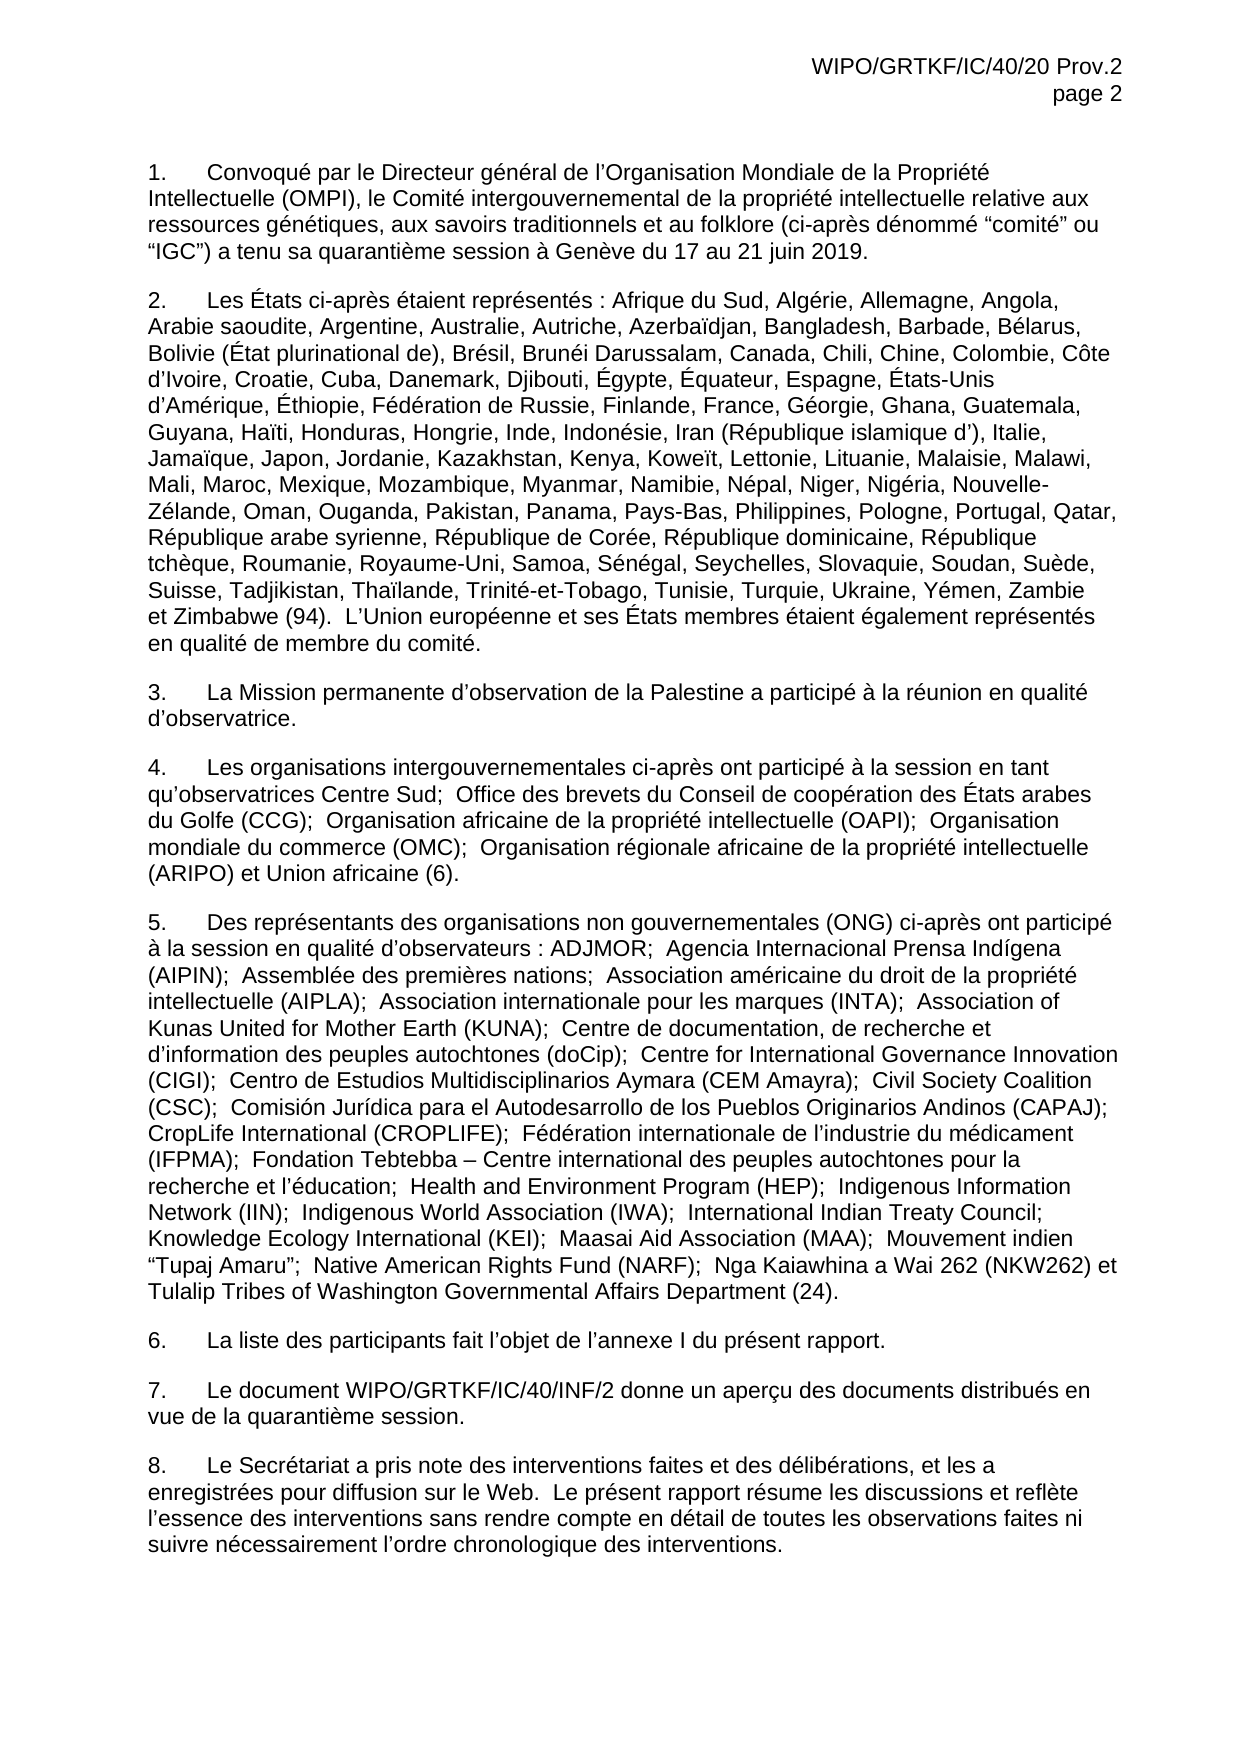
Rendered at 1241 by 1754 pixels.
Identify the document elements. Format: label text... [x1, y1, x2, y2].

list Le document WIPO/GRTKF/IC/40/INF/2 donne un aperçu des documents distribués en vue de la quarantième session. [148, 1377, 1122, 1429]
list Les États ci-après étaient représentés : Afrique du Sud, Algérie, Allemagne, Angola, Arabie saoudite, Argentine, Australie, Autriche, Azerbaïdjan, Bangladesh, Barbade, Bélarus, Bolivie (État plurinational de), Brésil, Brunéi Darussalam, Canada, Chili, Chine, Colombie, Côte d’Ivoire, Croatie, Cuba, Danemark, Djibouti, Égypte, Équateur, Espagne, États-Unis d’Amérique, Éthiopie, Fédération de Russie, Finlande, France, Géorgie, Ghana, Guatemala, Guyana, Haïti, Honduras, Hongrie, Inde, Indonésie, Iran (République islamique d’), Italie, Jamaïque, Japon, Jordanie, Kazakhstan, Kenya, Koweït, Lettonie, Lituanie, Malaisie, Malawi, Mali, Maroc, Mexique, Mozambique, Myanmar, Namibie, Népal, Niger, Nigéria, Nouvelle-Zélande, Oman, Ouganda, Pakistan, Panama, Pays-Bas, Philippines, Pologne, Portugal, Qatar, République arabe syrienne, République de Corée, République dominicaine, République tchèque, Roumanie, Royaume-Uni, Samoa, Sénégal, Seychelles, Slovaquie, Soudan, Suède, Suisse, Tadjikistan, Thaïlande, Trinité-et-Tobago, Tunisie, Turquie, Ukraine, Yémen, Zambie et Zimbabwe (94). L’Union européenne et ses États membres étaient également représentés en qualité de membre du comité. [148, 287, 1122, 656]
list Des représentants des organisations non gouvernementales (ONG) ci-après ont participé à la session en qualité d’observateurs : ADJMOR; Agencia Internacional Prensa Indígena (AIPIN); Assemblée des premières nations; Association américaine du droit de la propriété intellectuelle (AIPLA); Association internationale pour les marques (INTA); Association of Kunas United for Mother Earth (KUNA); Centre de documentation, de recherche et d’information des peuples autochtones (doCip); Centre for International Governance Innovation (CIGI); Centro de Estudios Multidisciplinarios Aymara (CEM Amayra); Civil Society Coalition (CSC); Comisión Jurídica para el Autodesarrollo de los Pueblos Originarios Andinos (CAPAJ); CropLife International (CROPLIFE); Fédération internationale de l’industrie du médicament (IFPMA); Fondation Tebtebba – Centre international des peuples autochtones pour la recherche et l’éducation; Health and Environment Program (HEP); Indigenous Information Network (IIN); Indigenous World Association (IWA); International Indian Treaty Council; Knowledge Ecology International (KEI); Maasai Aid Association (MAA); Mouvement indien “Tupaj Amaru”; Native American Rights Fund (NARF); Nga Kaiawhina a Wai 262 (NKW262) et Tulalip Tribes of Washington Governmental Affairs Department (24). [148, 909, 1122, 1304]
list Les organisations intergouvernementales ci-après ont participé à la session en tant qu’observatrices Centre Sud; Office des brevets du Conseil de coopération des États arabes du Golfe (CCG); Organisation africaine de la propriété intellectuelle (OAPI); Organisation mondiale du commerce (OMC); Organisation régionale africaine de la propriété intellectuelle (ARIPO) et Union africaine (6). [148, 754, 1122, 886]
list Convoqué par le Directeur général de l’Organisation Mondiale de la Propriété Intellectuelle (OMPI), le Comité intergouvernemental de la propriété intellectuelle relative aux ressources génétiques, aux savoirs traditionnels et au folklore (ci-après dénommé “comité” ou “IGC”) a tenu sa quarantième session à Genève du 17 au 21 juin 2019. [148, 158, 1122, 264]
list La Mission permanente d’observation de la Palestine a participé à la réunion en qualité d’observatrice. [148, 679, 1122, 731]
list Le Secrétariat a pris note des interventions faites et des délibérations, et les a enregistrées pour diffusion sur le Web. Le présent rapport résume les discussions et reflète l’essence des interventions sans rendre compte en détail de toutes les observations faites ni suivre nécessairement l’ordre chronologique des interventions. [148, 1452, 1122, 1558]
list La liste des participants fait l’objet de l’annexe I du présent rapport. [148, 1327, 1122, 1354]
